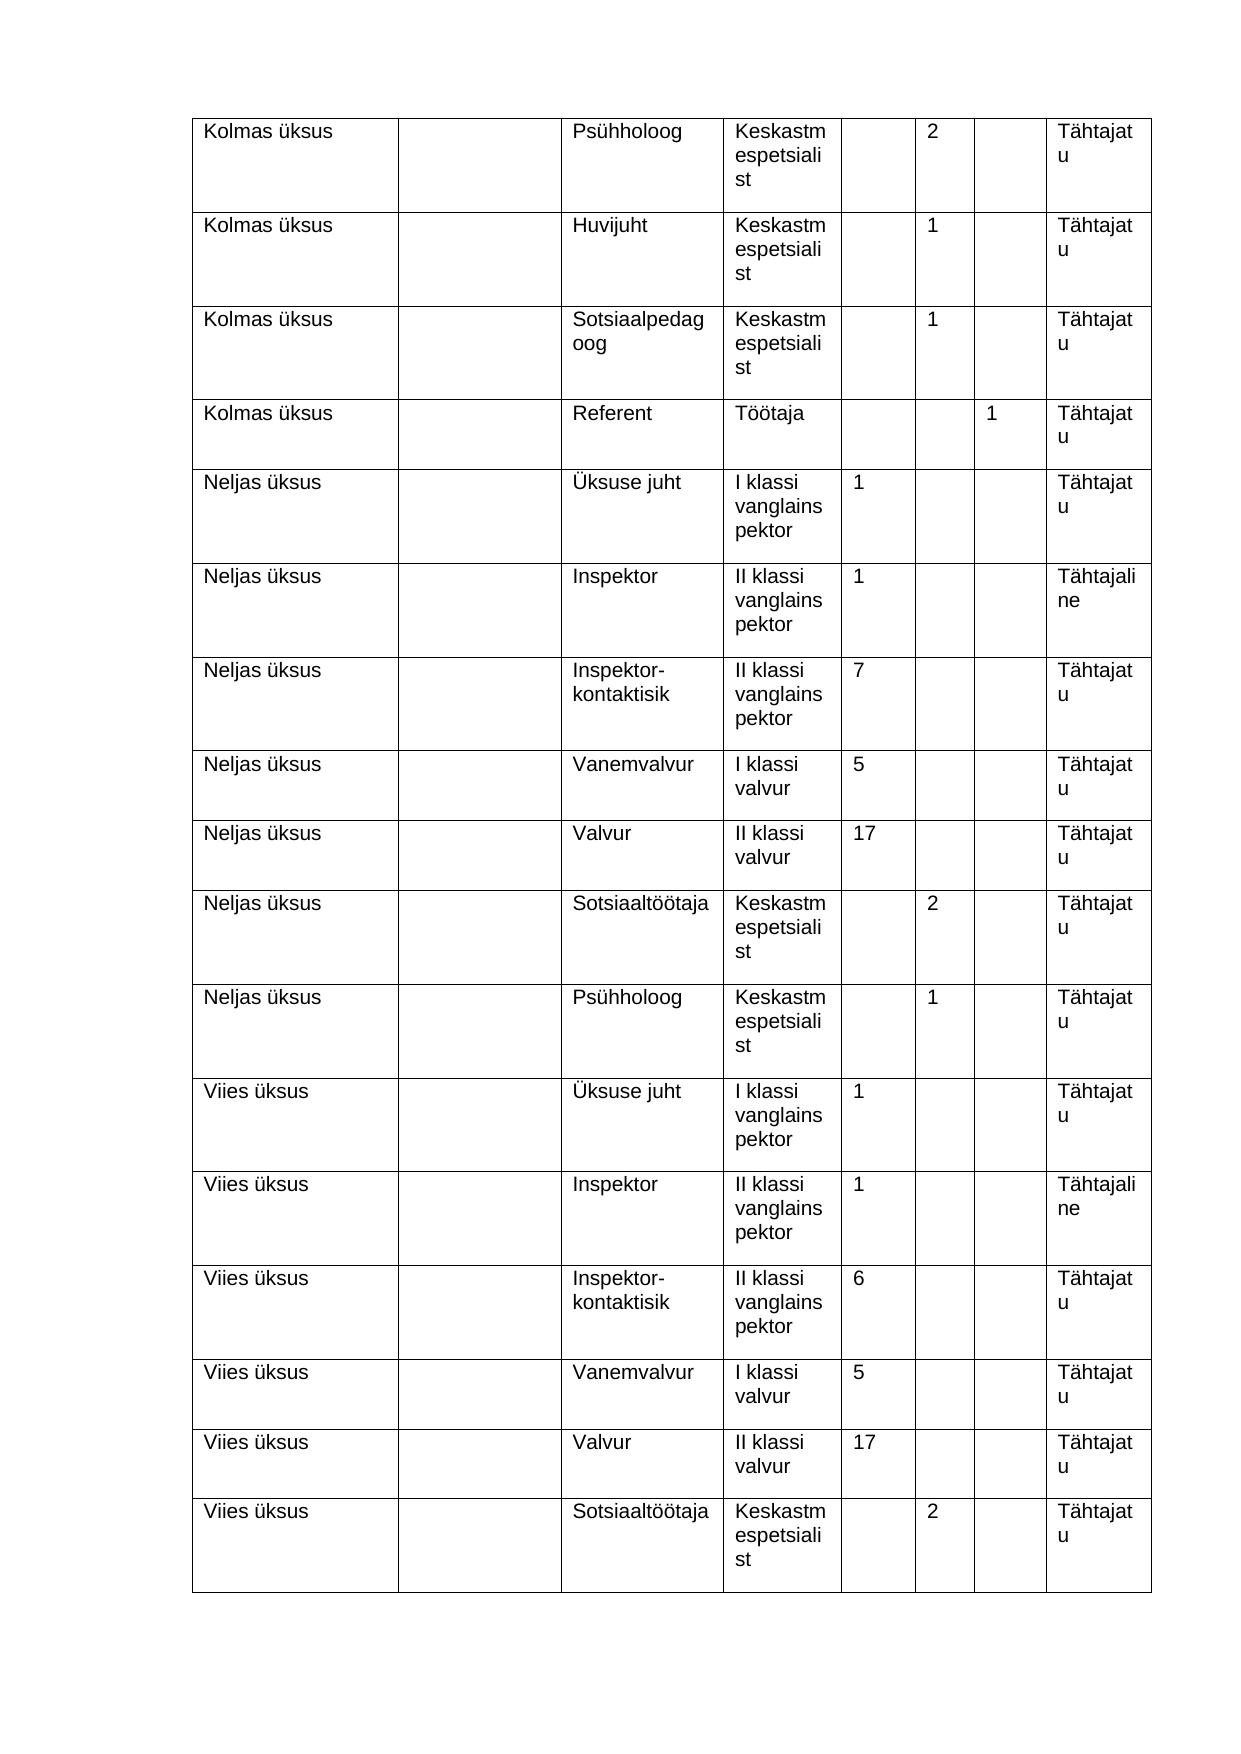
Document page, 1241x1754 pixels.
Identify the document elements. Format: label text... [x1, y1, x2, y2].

table_cell [916, 1360, 974, 1428]
table_cell Viies üksus [193, 1266, 398, 1359]
table_cell Tähtajaline [1047, 1172, 1151, 1265]
table_cell [916, 821, 974, 890]
table_cell II klassi vanglainspektor [724, 1172, 841, 1265]
table_cell Valvur [562, 1430, 723, 1498]
table_cell 17 [842, 1430, 915, 1498]
table_cell Viies üksus [193, 1079, 398, 1171]
table_cell [975, 564, 1046, 657]
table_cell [724, 119, 841, 212]
table_cell Keskastmespetsialist [724, 891, 841, 984]
table_cell Tähtajatu [1047, 821, 1151, 890]
table_cell 1 [842, 564, 915, 657]
table_cell Huvijuht [562, 213, 723, 306]
table_cell [842, 213, 915, 306]
table_cell Tähtajatu [1047, 119, 1151, 212]
table_cell 1 [975, 400, 1046, 469]
table_cell Inspektor-kontaktisik [562, 658, 723, 750]
table_cell [975, 985, 1046, 1077]
table_cell Vanemvalvur [562, 1360, 723, 1428]
table_cell 5 [842, 751, 915, 820]
table_cell [916, 1172, 974, 1265]
table_cell Neljas üksus [193, 821, 398, 890]
table_cell [975, 119, 1046, 212]
table_cell Sotsiaalpedagoog [562, 307, 723, 399]
table_cell [916, 564, 974, 657]
table_cell Inspektor [562, 564, 723, 657]
table_cell [399, 821, 561, 890]
table_cell Tähtajatu [1047, 1499, 1151, 1592]
table_cell Töötaja [724, 400, 841, 469]
table_cell [399, 751, 561, 820]
table_cell [399, 1430, 561, 1498]
table_cell 5 [842, 1360, 915, 1428]
table_cell [975, 307, 1046, 399]
table_cell [842, 985, 915, 1077]
table_cell Neljas üksus [193, 751, 398, 820]
table_cell [399, 658, 561, 750]
table_cell Psühholoog [562, 985, 723, 1077]
table_cell Inspektor [562, 1172, 723, 1265]
table_cell Tähtajatu [1047, 470, 1151, 563]
table_cell 1 [916, 985, 974, 1077]
table_cell [975, 470, 1046, 563]
table_cell 2 [916, 119, 974, 212]
table_cell Sotsiaaltöötaja [562, 891, 723, 984]
table_cell II klassi valvur [724, 821, 841, 890]
table_cell 1 [916, 307, 974, 399]
table_cell Keskastmespetsialist [724, 307, 841, 399]
table_cell [399, 1360, 561, 1428]
table_cell [399, 307, 561, 399]
table_cell [916, 658, 974, 750]
table_cell Kolmas üksus [193, 213, 398, 306]
table_cell [975, 891, 1046, 984]
table_cell II klassi vanglainspektor [724, 658, 841, 750]
table_cell [975, 1266, 1046, 1359]
table_cell 17 [842, 821, 915, 890]
table_cell 7 [842, 658, 915, 750]
table_cell [399, 1266, 561, 1359]
table_cell 1 [842, 1079, 915, 1171]
table_cell [842, 307, 915, 399]
table_cell Tähtajatu [1047, 400, 1151, 469]
table_cell Neljas üksus [193, 564, 398, 657]
table_cell Üksuse juht [562, 470, 723, 563]
table_cell [916, 470, 974, 563]
table_cell II klassi vanglainspektor [724, 1266, 841, 1359]
table_cell Viies üksus [193, 1430, 398, 1498]
table_cell Valvur [562, 821, 723, 890]
table_cell 1 [842, 470, 915, 563]
table_cell [842, 119, 915, 212]
table_cell Vanemvalvur [562, 751, 723, 820]
table_cell [842, 891, 915, 984]
table_cell I klassi vanglainspektor [724, 470, 841, 563]
table_cell Neljas üksus [193, 658, 398, 750]
table_cell [916, 400, 974, 469]
table_cell Tähtajatu [1047, 891, 1151, 984]
table_cell Neljas üksus [193, 891, 398, 984]
table_cell 2 [916, 1499, 974, 1592]
table_cell [399, 891, 561, 984]
table_cell 1 [916, 213, 974, 306]
table_cell [399, 400, 561, 469]
table_cell Kolmas üksus [193, 400, 398, 469]
table_cell Viies üksus [193, 1172, 398, 1265]
table_cell II klassi valvur [724, 1430, 841, 1498]
table_cell [916, 1430, 974, 1498]
table_cell [916, 751, 974, 820]
table_cell [975, 1172, 1046, 1265]
table_cell Sotsiaaltöötaja [562, 1499, 723, 1592]
table_cell [399, 470, 561, 563]
table_cell Referent [562, 400, 723, 469]
table_cell Tähtajatu [1047, 1079, 1151, 1171]
table_cell [975, 1430, 1046, 1498]
table_cell Psühholoog [562, 119, 723, 212]
table_cell [842, 1499, 915, 1592]
table_cell [399, 564, 561, 657]
table_cell 6 [842, 1266, 915, 1359]
table_cell Neljas üksus [193, 470, 398, 563]
table_cell Kolmas üksus [193, 119, 398, 212]
table_cell [975, 658, 1046, 750]
table_cell Neljas üksus [193, 985, 398, 1077]
table_cell [975, 1499, 1046, 1592]
table_cell I klassi valvur [724, 1360, 841, 1428]
table_cell [399, 1172, 561, 1265]
table_cell Tähtajaline [1047, 564, 1151, 657]
table_cell [399, 213, 561, 306]
table_cell Tähtajatu [1047, 213, 1151, 306]
table_cell [975, 1360, 1046, 1428]
table_cell Tähtajatu [1047, 307, 1151, 399]
table_cell [975, 821, 1046, 890]
table_cell [842, 400, 915, 469]
table_cell Tähtajatu [1047, 1430, 1151, 1498]
table_cell [975, 213, 1046, 306]
table_cell [916, 1266, 974, 1359]
table_cell [399, 1079, 561, 1171]
table_cell Kolmas üksus [193, 307, 398, 399]
table_cell 1 [842, 1172, 915, 1265]
table_cell Tähtajatu [1047, 751, 1151, 820]
table_cell Tähtajatu [1047, 985, 1151, 1077]
table_cell Tähtajatu [1047, 1266, 1151, 1359]
table_cell [399, 119, 561, 212]
table_cell Üksuse juht [562, 1079, 723, 1171]
table_cell [399, 985, 561, 1077]
table_cell Tähtajatu [1047, 658, 1151, 750]
table_cell [975, 1079, 1046, 1171]
table_cell Tähtajatu [1047, 1360, 1151, 1428]
table_cell 2 [916, 891, 974, 984]
table_cell Viies üksus [193, 1499, 398, 1592]
table_cell Inspektor-kontaktisik [562, 1266, 723, 1359]
table_cell I klassi vanglainspektor [724, 1079, 841, 1171]
table_cell [399, 1499, 561, 1592]
table_cell [975, 751, 1046, 820]
table_cell Viies üksus [193, 1360, 398, 1428]
table_cell II klassi vanglainspektor [724, 564, 841, 657]
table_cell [724, 1499, 841, 1592]
table_cell Keskastmespetsialist [724, 985, 841, 1077]
table_cell Keskastmespetsialist [724, 213, 841, 306]
table_cell I klassi valvur [724, 751, 841, 820]
table_cell [916, 1079, 974, 1171]
